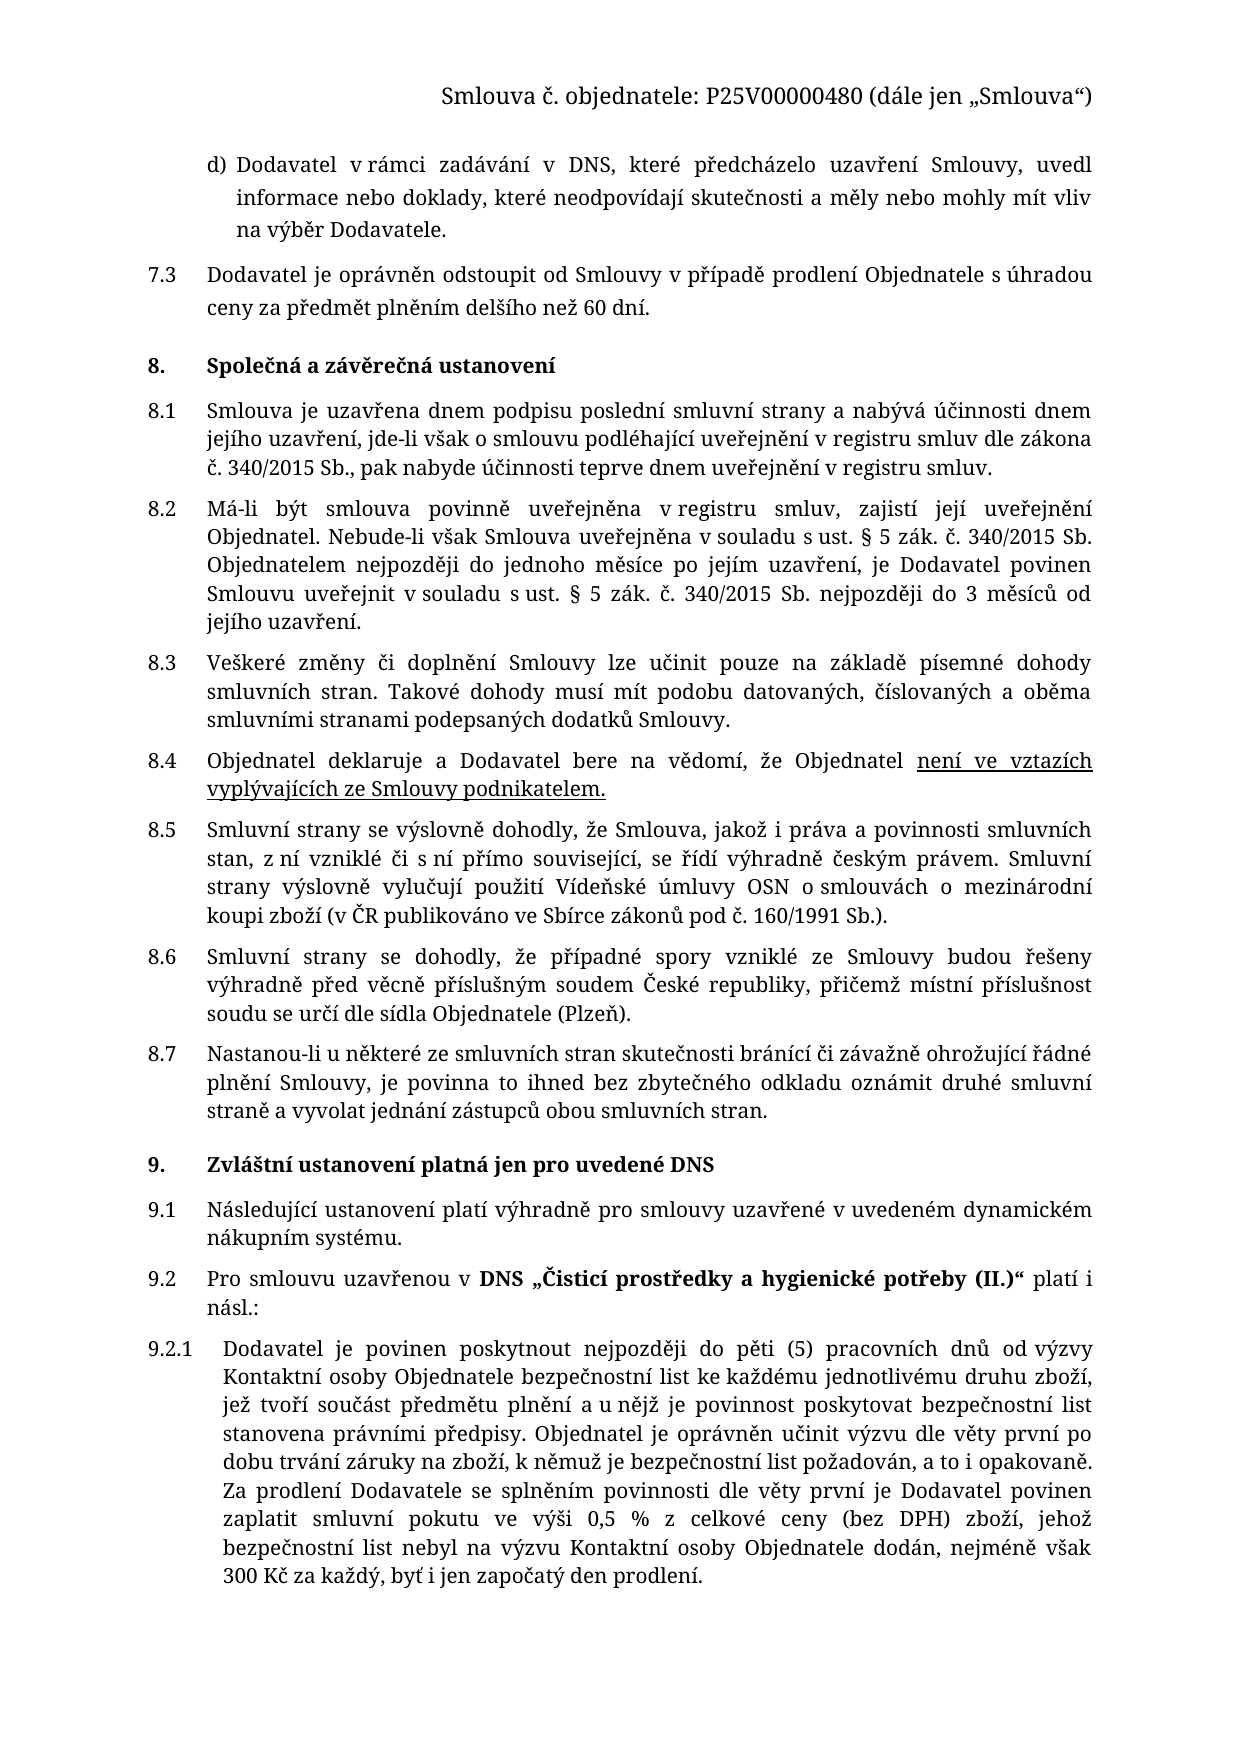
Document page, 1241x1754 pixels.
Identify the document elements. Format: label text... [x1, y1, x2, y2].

list Pro smlouvu uzavřenou v DNS „Čisticí prostředky a hygienické potřeby (II.)“ platí i násl.: [148, 1264, 1093, 1321]
list Má-li být smlouva povinně uveřejněna v registru smluv, zajistí její uveřejnění Objednatel. Nebude-li však Smlouva uveřejněna v souladu s ust. § 5 zák. č. 340/2015 Sb. Objednatelem nejpozději do jednoho měsíce po jejím uzavření, je Dodavatel povinen Smlouvu uveřejnit v souladu s ust. § 5 zák. č. 340/2015 Sb. nejpozději do 3 měsíců od jejího uzavření. [148, 494, 1093, 636]
list Dodavatel je povinen poskytnout nejpozději do pěti (5) pracovních dnů od výzvy Kontaktní osoby Objednatele bezpečnostní list ke každému jednotlivému druhu zboží, jež tvoří součást předmětu plnění a u nějž je povinnost poskytovat bezpečnostní list stanovena právními předpisy. Objednatel je oprávněn učinit výzvu dle věty první po dobu trvání záruky na zboží, k němuž je bezpečnostní list požadován, a to i opakovaně. Za prodlení Dodavatele se splněním povinnosti dle věty první je Dodavatel povinen zaplatit smluvní pokutu ve výši 0,5 % z celkové ceny (bez DPH) zboží, jehož bezpečnostní list nebyl na výzvu Kontaktní osoby Objednatele dodán, nejméně však 300 Kč za každý, byť i jen započatý den prodlení. [148, 1334, 1093, 1590]
list Objednatel deklaruje a Dodavatel bere na vědomí, že Objednatel není ve vztazích vyplývajících ze Smlouvy podnikatelem. [148, 746, 1093, 803]
list Veškeré změny či doplnění Smlouvy lze učinit pouze na základě písemné dohody smluvních stran. Takové dohody musí mít podobu datovaných, číslovaných a oběma smluvními stranami podepsaných dodatků Smlouvy. [148, 648, 1093, 734]
list Smluvní strany se výslovně dohodly, že Smlouva, jakož i práva a povinnosti smluvních stan, z ní vzniklé či s ní přímo související, se řídí výhradně českým právem. Smluvní strany výslovně vylučují použití Vídeňské úmluvy OSN o smlouvách o mezinárodní koupi zboží (v ČR publikováno ve Sbírce zákonů pod č. 160/1991 Sb.). [148, 816, 1093, 929]
list Dodavatel je oprávněn odstoupit od Smlouvy v případě prodlení Objednatele s úhradou ceny za předmět plněním delšího než 60 dní. [148, 261, 1093, 322]
list Následující ustanovení platí výhradně pro smlouvy uzavřené v uvedeném dynamickém nákupním systému. [148, 1195, 1093, 1252]
list Zvláštní ustanovení platná jen pro uvedené DNS [148, 1150, 1093, 1178]
list Smlouva je uzavřena dnem podpisu poslední smluvní strany a nabývá účinnosti dnem jejího uzavření, jde-li však o smlouvu podléhající uveřejnění v registru smluv dle zákona č. 340/2015 Sb., pak nabyde účinnosti teprve dnem uveřejnění v registru smluv. [148, 396, 1093, 481]
list Smluvní strany se dohodly, že případné spory vzniklé ze Smlouvy budou řešeny výhradně před věcně příslušným soudem České republiky, přičemž místní příslušnost soudu se určí dle sídla Objednatele (Plzeň). [148, 942, 1093, 1027]
list Společná a závěrečná ustanovení [148, 351, 1093, 379]
list Nastanou-li u některé ze smluvních stran skutečnosti bránící či závažně ohrožující řádné plnění Smlouvy, je povinna to ihned bez zbytečného odkladu oznámit druhé smluvní straně a vyvolat jednání zástupců obou smluvních stran. [148, 1039, 1093, 1125]
list Dodavatel v rámci zadávání v DNS, které předcházelo uzavření Smlouvy, uvedl informace nebo doklady, které neodpovídají skutečnosti a měly nebo mohly mít vliv na výběr Dodavatele. [207, 150, 1093, 244]
